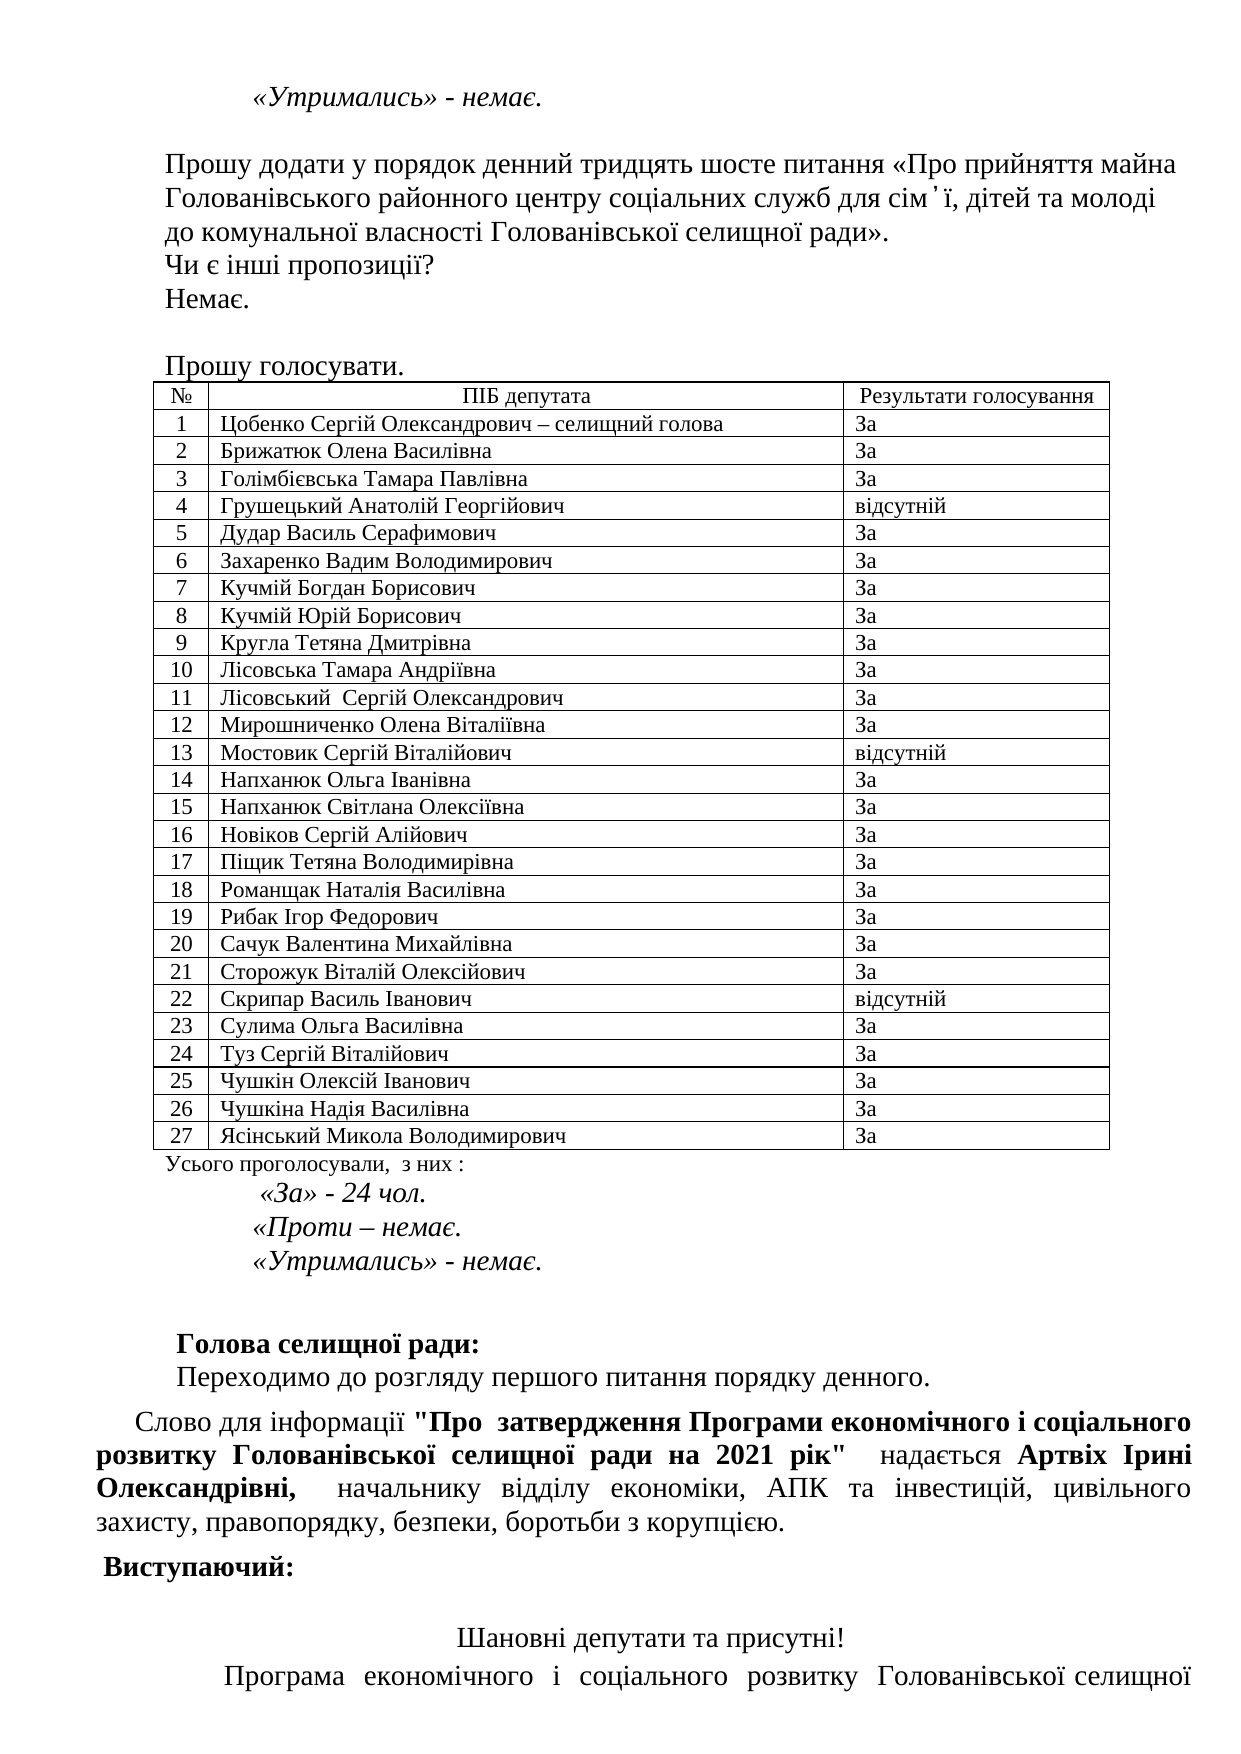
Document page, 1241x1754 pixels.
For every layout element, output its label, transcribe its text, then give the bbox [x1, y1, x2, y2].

table_cell 18 [154, 876, 208, 902]
table_cell Чушкіна Надія Василівна [209, 1095, 843, 1121]
table_cell Чушкін Олексій Іванович [209, 1068, 843, 1094]
table_cell 22 [154, 985, 208, 1012]
table_cell За [844, 848, 1109, 874]
table_header Результати голосування [844, 383, 1109, 409]
table_cell За [844, 1040, 1109, 1066]
table_cell 13 [154, 739, 208, 765]
table_cell За [844, 903, 1109, 929]
table_cell 26 [154, 1095, 208, 1121]
table_cell 20 [154, 930, 208, 957]
table_cell Сулима Ольга Василівна [209, 1013, 843, 1039]
table_cell Лісовська Тамара Андріївна [209, 656, 843, 683]
table_cell За [844, 520, 1109, 546]
text Прошу додати у порядок денний тридцять шосте питання «Про прийняття майна Голованівського районного центру соціальних служб для сім ҆ ї, дітей та молоді до комунальної власності Голованівської селищної ради». [164, 147, 1192, 247]
table_cell 17 [154, 848, 208, 874]
table_cell 16 [154, 821, 208, 847]
table_cell Ясінський Микола Володимирович [209, 1122, 843, 1148]
table_cell 9 [154, 629, 208, 655]
table_cell 14 [154, 766, 208, 792]
table_cell 3 [154, 465, 208, 491]
table_header ПІБ депутата [209, 383, 843, 409]
table_cell відсутній [844, 492, 1109, 518]
table_cell За [844, 876, 1109, 902]
table_cell Грушецький Анатолій Георгійович [209, 492, 843, 518]
table_cell 4 [154, 492, 208, 518]
subtitle Виступаючий: [96, 1549, 1192, 1583]
text Прошу голосувати. [164, 348, 1192, 381]
table_cell Рибак Ігор Федорович [209, 903, 843, 929]
table_cell Кучмій Богдан Борисович [209, 574, 843, 601]
table_cell Брижатюк Олена Василівна [209, 437, 843, 464]
table_cell За [844, 602, 1109, 628]
table_cell За [844, 821, 1109, 847]
table_cell 25 [154, 1068, 208, 1094]
table_cell Напханюк Світлана Олексіївна [209, 794, 843, 820]
table_cell Голімбієвська Тамара Павлівна [209, 465, 843, 491]
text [164, 1658, 1192, 1691]
text Шановні депутати та присутні! [164, 1621, 1137, 1658]
table_header № [154, 383, 208, 409]
table_cell За [844, 437, 1109, 464]
table_cell 2 [154, 437, 208, 464]
text Усього проголосували, з них : [164, 1149, 1192, 1176]
table_cell Дудар Василь Серафимович [209, 520, 843, 546]
text Чи є інші пропозиції? [164, 247, 1192, 281]
table_cell Кругла Тетяна Дмитрівна [209, 629, 843, 655]
table_cell За [844, 656, 1109, 683]
table_cell Сторожук Віталій Олексійович [209, 958, 843, 984]
table_cell 11 [154, 684, 208, 710]
table_cell За [844, 410, 1109, 436]
table_cell За [844, 1095, 1109, 1121]
table_cell За [844, 629, 1109, 655]
table_cell За [844, 547, 1109, 573]
table_cell За [844, 465, 1109, 491]
table_cell 19 [154, 903, 208, 929]
table_cell Лісовський Сергій Олександрович [209, 684, 843, 710]
table_cell Романщак Наталія Василівна [209, 876, 843, 902]
table_cell За [844, 711, 1109, 738]
table_cell За [844, 1122, 1109, 1148]
table_cell 27 [154, 1122, 208, 1148]
text «За» - 24 чол. [252, 1176, 1192, 1209]
table_cell 12 [154, 711, 208, 738]
table_cell Захаренко Вадим Володимирович [209, 547, 843, 573]
text Переходимо до розгляду першого питання порядку денного. [176, 1360, 1192, 1393]
table_cell За [844, 766, 1109, 792]
table_cell 7 [154, 574, 208, 601]
table_cell 23 [154, 1013, 208, 1039]
table_cell Піщик Тетяна Володимирівна [209, 848, 843, 874]
table_cell 21 [154, 958, 208, 984]
table_cell За [844, 574, 1109, 601]
table_cell 15 [154, 794, 208, 820]
table_cell відсутній [844, 985, 1109, 1012]
table_cell Новіков Сергій Алійович [209, 821, 843, 847]
text Немає. [164, 281, 1192, 314]
table_cell 6 [154, 547, 208, 573]
table_cell Цобенко Сергій Олександрович – селищний голова [209, 410, 843, 436]
table_cell Мирошниченко Олена Віталіївна [209, 711, 843, 738]
table_cell За [844, 930, 1109, 957]
table_cell Напханюк Ольга Іванівна [209, 766, 843, 792]
table_cell відсутній [844, 739, 1109, 765]
table_cell 10 [154, 656, 208, 683]
table_cell Скрипар Василь Іванович [209, 985, 843, 1012]
text «Проти – немає. [252, 1209, 1192, 1243]
table_cell 8 [154, 602, 208, 628]
text «Утримались» - немає. [252, 79, 1192, 113]
table_cell За [844, 794, 1109, 820]
table_cell За [844, 1068, 1109, 1094]
table_cell За [844, 684, 1109, 710]
table_cell За [844, 958, 1109, 984]
table_cell Сачук Валентина Михайлівна [209, 930, 843, 957]
table_cell За [844, 1013, 1109, 1039]
table_cell Туз Сергій Віталійович [209, 1040, 843, 1066]
table_cell Кучмій Юрій Борисович [209, 602, 843, 628]
table_cell Мостовик Сергій Віталійович [209, 739, 843, 765]
table_cell 1 [154, 410, 208, 436]
table_cell 5 [154, 520, 208, 546]
text «Утримались» - немає. [252, 1243, 1192, 1276]
subtitle Слово для інформації "Про затвердження Програми економічного і соціального розвитку Голованівської селищної ради на 2021 рік" надається Артвіх Ірині Олександрівні, начальнику відділу економіки, АПК та інвестицій, цивільного захисту, правопорядку, безпеки, боротьби з корупцією. [96, 1405, 1192, 1538]
table_cell 24 [154, 1040, 208, 1066]
text Голова селищної ради: [176, 1327, 1192, 1360]
